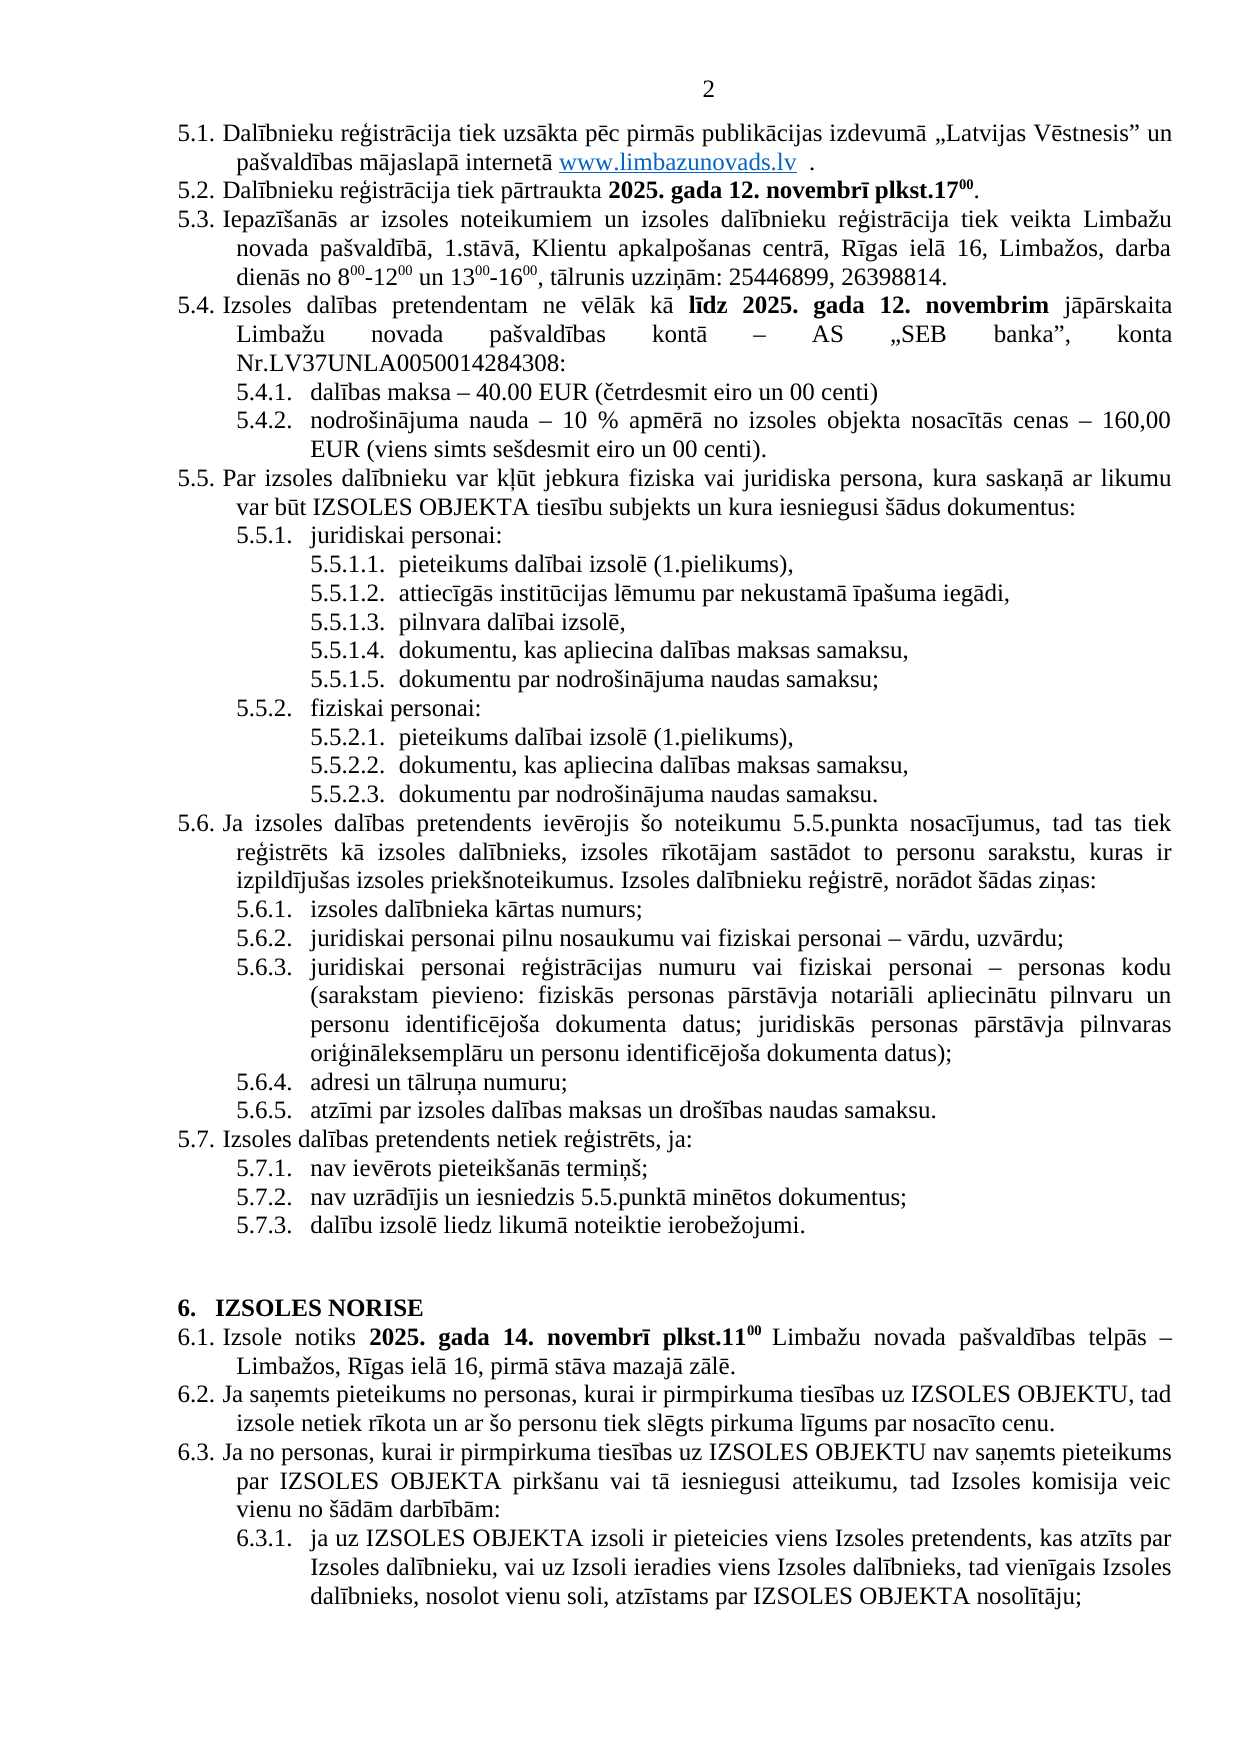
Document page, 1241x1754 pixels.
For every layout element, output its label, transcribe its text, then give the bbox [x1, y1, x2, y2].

list izsoles dalībnieka kārtas numurs; [236, 894, 1172, 923]
list Dalībnieku reģistrācija tiek uzsākta pēc pirmās publikācijas izdevumā „Latvijas Vēstnesis” un pašvaldības mājaslapā internetā www.limbazunovads.lv . [177, 118, 1172, 176]
list juridiskai personai pilnu nosaukumu vai fiziskai personai – vārdu, uzvārdu; [236, 923, 1172, 952]
list adresi un tālruņa numuru; [236, 1067, 1172, 1096]
list dalības maksa – 40.00 EUR (četrdesmit eiro un 00 centi) [236, 377, 1172, 406]
list Par izsoles dalībnieku var kļūt jebkura fiziska vai juridiska persona, kura saskaņā ar likumu var būt IZSOLES OBJEKTA tiesību subjekts un kura iesniegusi šādus dokumentus: [177, 463, 1172, 521]
list nav uzrādījis un iesniedzis 5.5.punktā minētos dokumentus; [236, 1182, 1172, 1211]
list ja uz IZSOLES OBJEKTA izsoli ir pieteicies viens Izsoles pretendents, kas atzīts par Izsoles dalībnieku, vai uz Izsoli ieradies viens Izsoles dalībnieks, tad vienīgais Izsoles dalībnieks, nosolot vienu soli, atzīstams par IZSOLES OBJEKTA nosolītāju; [236, 1523, 1172, 1609]
list Izsoles dalības pretendents netiek reģistrēts, ja: [177, 1124, 1172, 1153]
list nodrošinājuma nauda – 10 % apmērā no izsoles objekta nosacītās cenas – 160,00 EUR (viens simts sešdesmit eiro un 00 centi). [236, 406, 1172, 463]
list dokumentu, kas apliecina dalības maksas samaksu, [310, 751, 1172, 779]
list Ja izsoles dalības pretendents ievērojis šo noteikumu 5.5.punkta nosacījumus, tad tas tiek reģistrēts kā izsoles dalībnieks, izsoles rīkotājam sastādot to personu sarakstu, kuras ir izpildījušas izsoles priekšnoteikumus. Izsoles dalībnieku reģistrē, norādot šādas ziņas: [177, 808, 1172, 894]
list pieteikums dalībai izsolē (1.pielikums), [310, 722, 1172, 751]
list dokumentu par nodrošinājuma naudas samaksu. [310, 779, 1172, 808]
list pieteikums dalībai izsolē (1.pielikums), [310, 549, 1172, 578]
list Ja no personas, kurai ir pirmpirkuma tiesības uz IZSOLES OBJEKTU nav saņemts pieteikums par IZSOLES OBJEKTA pirkšanu vai tā iesniegusi atteikumu, tad Izsoles komisija veic vienu no šādām darbībām: [177, 1437, 1172, 1523]
list dalību izsolē liedz likumā noteiktie ierobežojumi. [236, 1211, 1172, 1239]
list dokumentu par nodrošinājuma naudas samaksu; [310, 664, 1172, 693]
list nav ievērots pieteikšanās termiņš; [236, 1153, 1172, 1182]
list atzīmi par izsoles dalības maksas un drošības naudas samaksu. [236, 1096, 1172, 1124]
list Izsoles dalības pretendentam ne vēlāk kā līdz 2025. gada 12. novembrim jāpārskaita Limbažu novada pašvaldības kontā – AS „SEB banka”, konta Nr.LV37UNLA0050014284308: [177, 291, 1172, 377]
list juridiskai personai reģistrācijas numuru vai fiziskai personai – personas kodu (sarakstam pievieno: fiziskās personas pārstāvja notariāli apliecinātu pilnvaru un personu identificējoša dokumenta datus; juridiskās personas pārstāvja pilnvaras oriģināleksemplāru un personu identificējoša dokumenta datus); [236, 952, 1172, 1067]
list dokumentu, kas apliecina dalības maksas samaksu, [310, 636, 1172, 664]
list Ja saņemts pieteikums no personas, kurai ir pirmpirkuma tiesības uz IZSOLES OBJEKTU, tad izsole netiek rīkota un ar šo personu tiek slēgts pirkuma līgums par nosacīto cenu. [177, 1379, 1172, 1437]
list Dalībnieku reģistrācija tiek pārtraukta 2025. gada 12. novembrī plkst.1700. [177, 176, 1172, 204]
list attiecīgās institūcijas lēmumu par nekustamā īpašuma iegādi, [310, 578, 1172, 607]
list Izsole notiks 2025. gada 14. novembrī plkst.1100 Limbažu novada pašvaldības telpās – Limbažos, Rīgas ielā 16, pirmā stāva mazajā zālē. [177, 1322, 1172, 1379]
list pilnvara dalībai izsolē, [310, 607, 1172, 636]
list IZSOLES NORISE [177, 1293, 1172, 1322]
list fiziskai personai: [236, 693, 1172, 722]
list Iepazīšanās ar izsoles noteikumiem un izsoles dalībnieku reģistrācija tiek veikta Limbažu novada pašvaldībā, 1.stāvā, Klientu apkalpošanas centrā, Rīgas ielā 16, Limbažos, darba dienās no 800-1200 un 1300-1600, tālrunis uzziņām: 25446899, 26398814. [177, 204, 1172, 291]
list juridiskai personai: [236, 521, 1172, 549]
